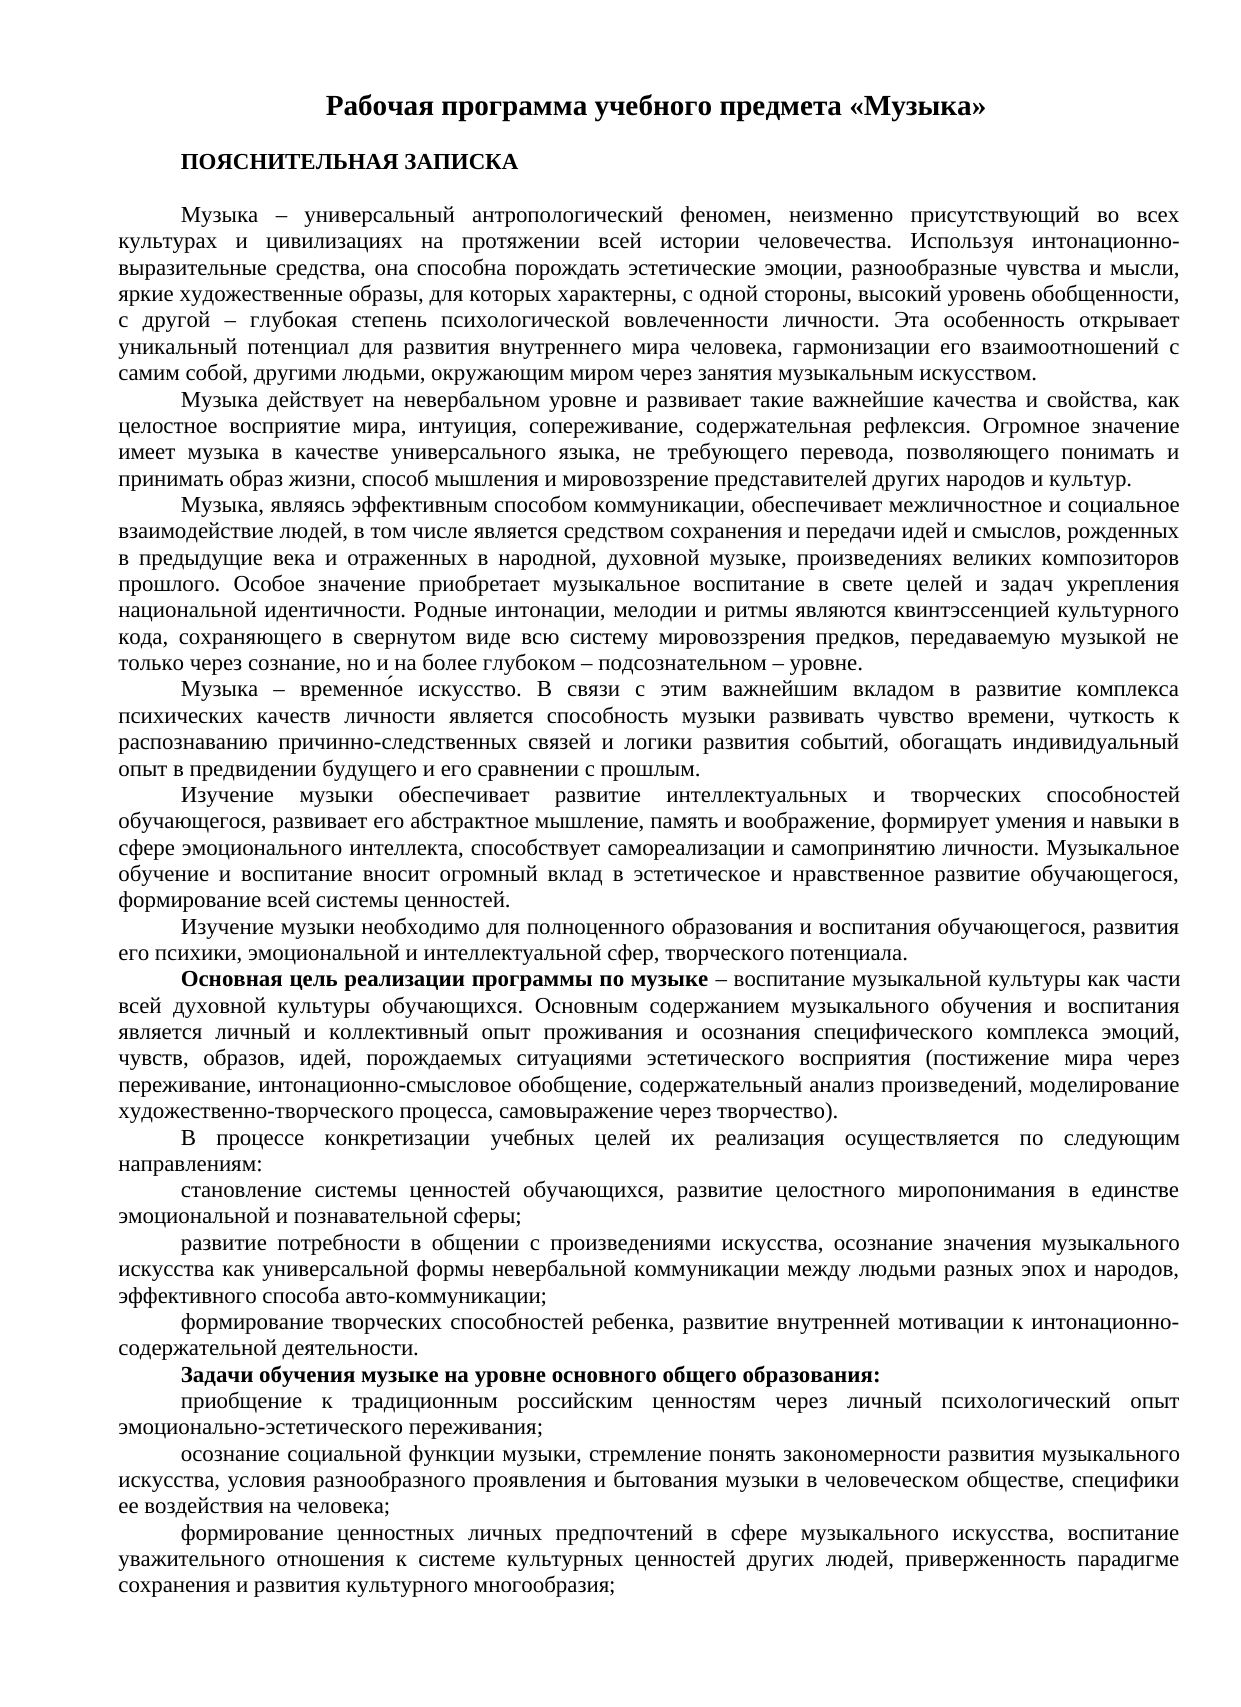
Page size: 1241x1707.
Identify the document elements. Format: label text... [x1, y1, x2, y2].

text формирование творческих способностей ребенка, развитие внутренней мотивации к интонационно-содержательной деятельности. [118, 1308, 1181, 1361]
text Музыка, являясь эффективным способом коммуникации, обеспечивает межличностное и социальное взаимодействие людей, в том числе является средством сохранения и передачи идей и смыслов, рожденных в предыдущие века и отраженных в народной, духовной музыке, произведениях великих композиторов прошлого. Особое значение приобретает музыкальное воспитание в свете целей и задач укрепления национальной идентичности. Родные интонации, мелодии и ритмы являются квинтэссенцией культурного кода, сохраняющего в свернутом виде всю систему мировоззрения предков, передаваемую музыкой не только через сознание, но и на более глубоком – подсознательном – уровне. [118, 491, 1181, 676]
text становление системы ценностей обучающихся, развитие целостного миропонимания в единстве эмоциональной и познавательной сферы; [118, 1176, 1181, 1229]
text В процессе конкретизации учебных целей их реализация осуществляется по следующим направлениям: [118, 1123, 1181, 1176]
text Изучение музыки необходимо для полноценного образования и воспитания обучающегося, развития его психики, эмоциональной и интеллектуальной сфер, творческого потенциала. [118, 913, 1181, 965]
text осознание социальной функции музыки, стремление понять закономерности развития музыкального искусства, условия разнообразного проявления и бытования музыки в человеческом обществе, специфики ее воздействия на человека; [118, 1440, 1181, 1519]
text Музыка действует на невербальном уровне и развивает такие важнейшие качества и свойства, как целостное восприятие мира, интуиция, сопереживание, содержательная рефлексия. Огромное значение имеет музыка в качестве универсального языка, не требующего перевода, позволяющего понимать и принимать образ жизни, способ мышления и мировоззрение представителей других народов и культур. [118, 386, 1181, 491]
text Основная цель реализации программы по музыке – воспитание музыкальной культуры как части всей духовной культуры обучающихся. Основным содержанием музыкального обучения и воспитания является личный и коллективный опыт проживания и осознания специфического комплекса эмоций, чувств, образов, идей, порождаемых ситуациями эстетического восприятия (постижение мира через переживание, интонационно-смысловое обобщение, содержательный анализ произведений, моделирование художественно-творческого процесса, самовыражение через творчество). [118, 965, 1181, 1123]
text формирование ценностных личных предпочтений в сфере музыкального искусства, воспитание уважительного отношения к системе культурных ценностей других людей, приверженность парадигме сохранения и развития культурного многообразия; [118, 1519, 1181, 1598]
text Задачи обучения музыке на уровне основного общего образования: [118, 1361, 1181, 1387]
text Музыка – временно́е искусство. В связи с этим важнейшим вкладом в развитие комплекса психических качеств личности является способность музыки развивать чувство времени, чуткость к распознаванию причинно-следственных связей и логики развития событий, обогащать индивидуальный опыт в предвидении будущего и его сравнении с прошлым. [118, 676, 1181, 781]
text Рабочая программа учебного предмета «Музыка» [131, 88, 1181, 122]
text Музыка – универсальный антропологический феномен, неизменно присутствующий во всех культурах и цивилизациях на протяжении всей истории человечества. Используя интонационно-выразительные средства, она способна порождать эстетические эмоции, разнообразные чувства и мысли, яркие художественные образы, для которых характерны, с одной стороны, высокий уровень обобщенности, с другой – глубокая степень психологической вовлеченности личности. Эта особенность открывает уникальный потенциал для развития внутреннего мира человека, гармонизации его взаимоотношений с самим собой, другими людьми, окружающим миром через занятия музыкальным искусством. [118, 201, 1181, 386]
text развитие потребности в общении с произведениями искусства, осознание значения музыкального искусства как универсальной формы невербальной коммуникации между людьми разных эпох и народов, эффективного способа авто-коммуникации; [118, 1229, 1181, 1308]
text Изучение музыки обеспечивает развитие интеллектуальных и творческих способностей обучающегося, развивает его абстрактное мышление, память и воображение, формирует умения и навыки в сфере эмоционального интеллекта, способствует самореализации и самопринятию личности. Музыкальное обучение и воспитание вносит огромный вклад в эстетическое и нравственное развитие обучающегося, формирование всей системы ценностей. [118, 781, 1181, 913]
text приобщение к традиционным российским ценностям через личный психологический опыт эмоционально-эстетического переживания; [118, 1387, 1181, 1440]
text ПОЯСНИТЕЛЬНАЯ ЗАПИСКА [118, 148, 1181, 175]
